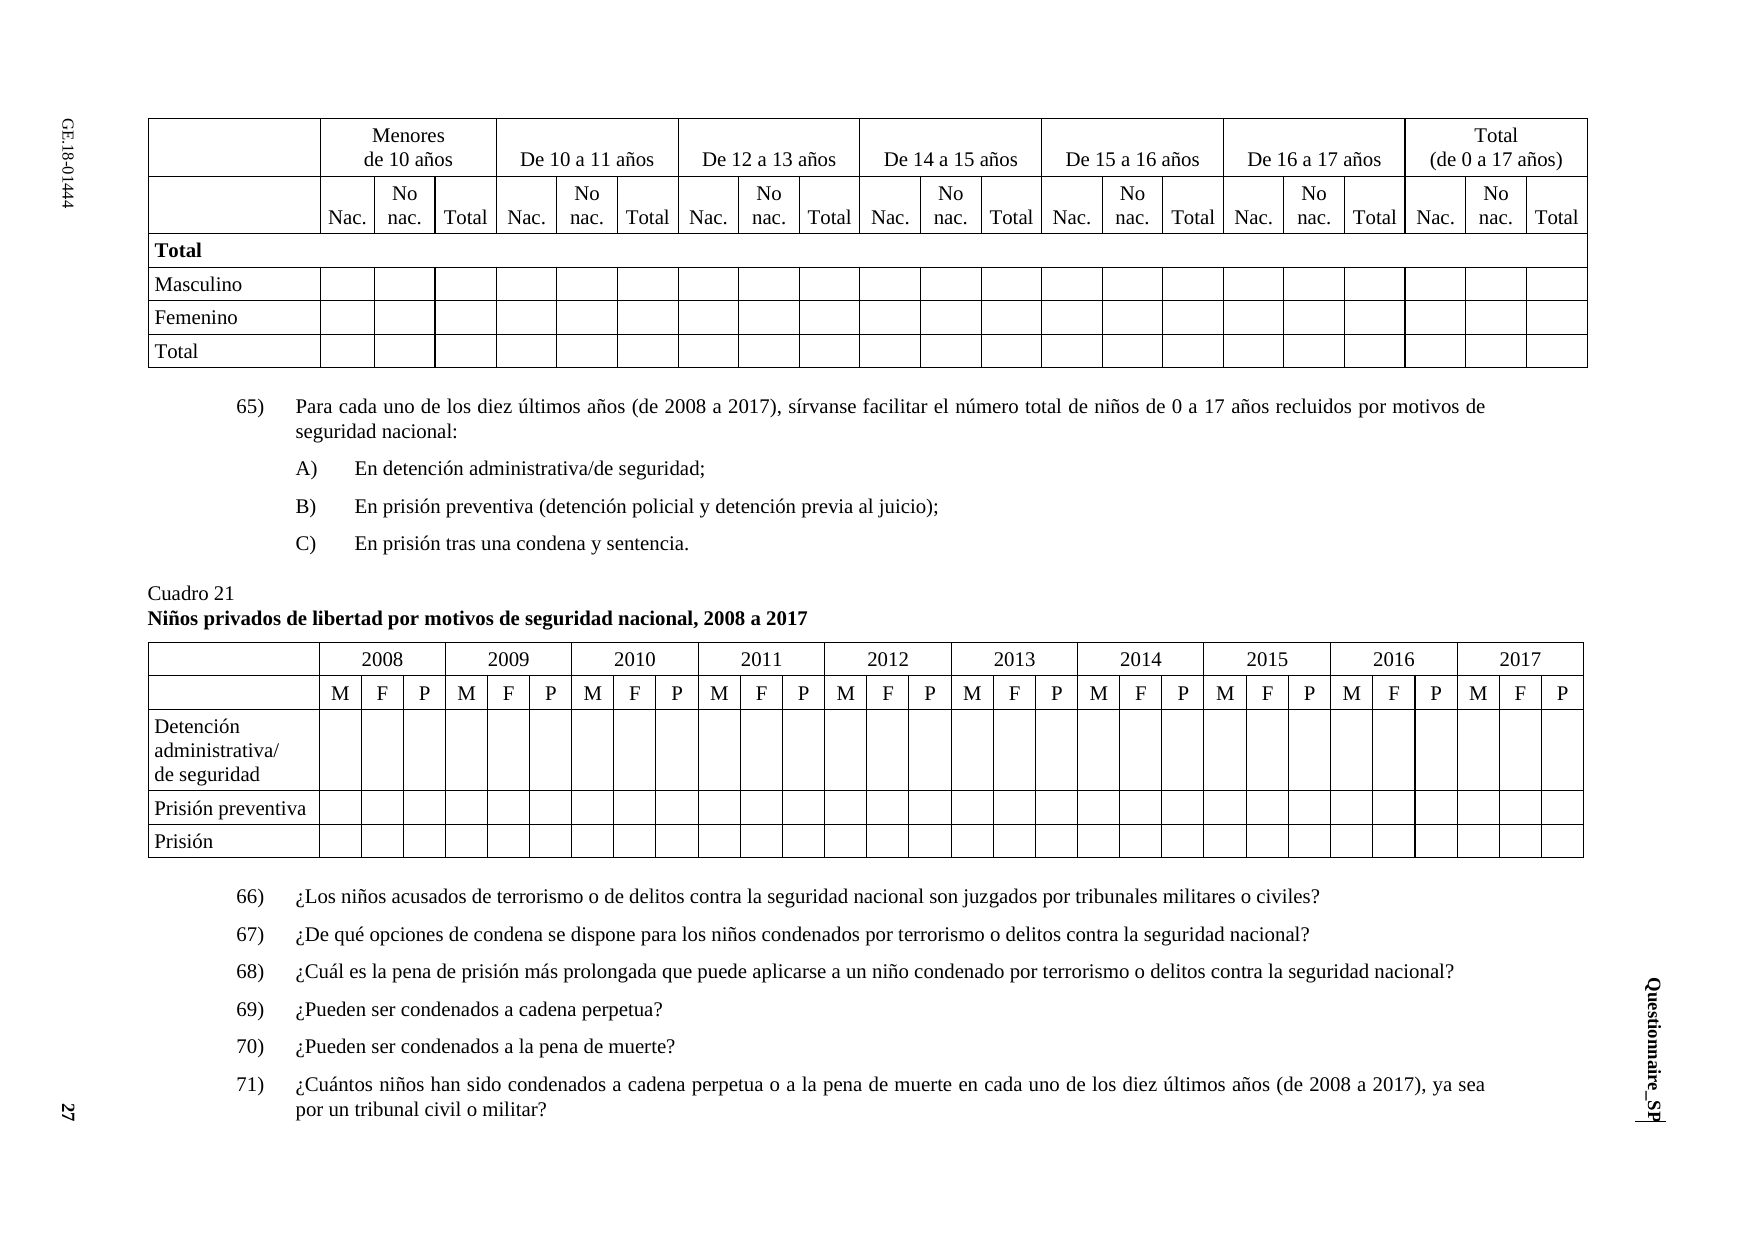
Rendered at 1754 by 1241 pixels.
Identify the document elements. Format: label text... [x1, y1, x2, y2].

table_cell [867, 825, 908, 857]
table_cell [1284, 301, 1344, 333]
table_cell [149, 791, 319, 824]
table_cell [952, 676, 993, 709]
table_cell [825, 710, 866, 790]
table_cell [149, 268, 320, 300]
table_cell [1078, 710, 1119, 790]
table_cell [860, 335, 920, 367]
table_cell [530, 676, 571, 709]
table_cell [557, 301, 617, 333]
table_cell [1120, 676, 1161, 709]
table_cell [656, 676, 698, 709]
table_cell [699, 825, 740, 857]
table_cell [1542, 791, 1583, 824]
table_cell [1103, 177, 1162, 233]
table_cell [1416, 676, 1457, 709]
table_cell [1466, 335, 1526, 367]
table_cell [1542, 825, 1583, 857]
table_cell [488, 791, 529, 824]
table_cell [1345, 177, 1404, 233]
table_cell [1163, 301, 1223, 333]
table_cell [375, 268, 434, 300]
text 65) Para cada uno de los diez últimos años (de 2008 a 2017), sírvanse facilitar el número total de niños de 0 a 17 años recluidos por motivos de seguridad nacional: [236, 393, 1488, 443]
text Niños privados de libertad por motivos de seguridad nacional, 2008 a 2017 [147, 604, 1488, 629]
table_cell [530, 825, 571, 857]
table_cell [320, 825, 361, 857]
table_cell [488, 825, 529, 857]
text 71) ¿Cuántos niños han sido condenados a cadena perpetua o a la pena de muerte en cada uno de los diez últimos años (de 2008 a 2017), ya sea por un tribunal civil o militar? [236, 1071, 1488, 1121]
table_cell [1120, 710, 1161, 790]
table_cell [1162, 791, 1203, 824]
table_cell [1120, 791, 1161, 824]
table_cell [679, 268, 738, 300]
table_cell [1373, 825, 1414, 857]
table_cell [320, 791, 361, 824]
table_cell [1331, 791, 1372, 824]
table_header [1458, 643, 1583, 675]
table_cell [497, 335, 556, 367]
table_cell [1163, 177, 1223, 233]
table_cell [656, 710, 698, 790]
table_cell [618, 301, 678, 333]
text 70) ¿Pueden ser condenados a la pena de muerte? [236, 1033, 1488, 1058]
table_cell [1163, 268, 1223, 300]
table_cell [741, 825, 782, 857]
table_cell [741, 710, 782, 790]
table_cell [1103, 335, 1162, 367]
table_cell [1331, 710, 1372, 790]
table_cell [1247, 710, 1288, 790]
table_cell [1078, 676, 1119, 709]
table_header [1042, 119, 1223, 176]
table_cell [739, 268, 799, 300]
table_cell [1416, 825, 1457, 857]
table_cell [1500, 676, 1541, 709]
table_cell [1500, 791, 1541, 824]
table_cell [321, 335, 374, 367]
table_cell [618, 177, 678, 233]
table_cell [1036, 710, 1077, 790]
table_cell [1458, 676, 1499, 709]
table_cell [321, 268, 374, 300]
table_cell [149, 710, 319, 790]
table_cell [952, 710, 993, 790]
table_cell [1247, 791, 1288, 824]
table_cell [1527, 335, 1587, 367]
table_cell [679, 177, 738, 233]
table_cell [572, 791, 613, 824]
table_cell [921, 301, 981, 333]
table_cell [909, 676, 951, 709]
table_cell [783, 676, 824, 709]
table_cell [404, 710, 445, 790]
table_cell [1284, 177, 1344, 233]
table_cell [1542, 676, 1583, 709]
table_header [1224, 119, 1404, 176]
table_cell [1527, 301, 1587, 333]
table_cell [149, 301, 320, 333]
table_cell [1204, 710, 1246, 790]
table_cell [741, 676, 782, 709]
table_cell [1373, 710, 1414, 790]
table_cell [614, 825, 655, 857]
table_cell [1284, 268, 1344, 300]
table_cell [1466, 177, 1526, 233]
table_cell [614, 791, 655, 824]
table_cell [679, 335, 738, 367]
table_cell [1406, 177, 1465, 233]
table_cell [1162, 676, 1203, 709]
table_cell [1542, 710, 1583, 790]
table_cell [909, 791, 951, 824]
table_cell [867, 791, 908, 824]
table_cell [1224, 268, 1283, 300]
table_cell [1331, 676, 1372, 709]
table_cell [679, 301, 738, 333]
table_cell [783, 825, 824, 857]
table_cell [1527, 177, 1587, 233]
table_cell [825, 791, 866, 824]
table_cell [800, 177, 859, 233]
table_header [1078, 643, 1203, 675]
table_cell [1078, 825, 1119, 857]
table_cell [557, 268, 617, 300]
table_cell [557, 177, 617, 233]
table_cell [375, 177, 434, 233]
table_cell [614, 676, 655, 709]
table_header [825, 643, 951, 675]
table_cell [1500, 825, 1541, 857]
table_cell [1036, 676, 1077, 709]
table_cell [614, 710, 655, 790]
text A) En detención administrativa/de seguridad; [295, 455, 1488, 480]
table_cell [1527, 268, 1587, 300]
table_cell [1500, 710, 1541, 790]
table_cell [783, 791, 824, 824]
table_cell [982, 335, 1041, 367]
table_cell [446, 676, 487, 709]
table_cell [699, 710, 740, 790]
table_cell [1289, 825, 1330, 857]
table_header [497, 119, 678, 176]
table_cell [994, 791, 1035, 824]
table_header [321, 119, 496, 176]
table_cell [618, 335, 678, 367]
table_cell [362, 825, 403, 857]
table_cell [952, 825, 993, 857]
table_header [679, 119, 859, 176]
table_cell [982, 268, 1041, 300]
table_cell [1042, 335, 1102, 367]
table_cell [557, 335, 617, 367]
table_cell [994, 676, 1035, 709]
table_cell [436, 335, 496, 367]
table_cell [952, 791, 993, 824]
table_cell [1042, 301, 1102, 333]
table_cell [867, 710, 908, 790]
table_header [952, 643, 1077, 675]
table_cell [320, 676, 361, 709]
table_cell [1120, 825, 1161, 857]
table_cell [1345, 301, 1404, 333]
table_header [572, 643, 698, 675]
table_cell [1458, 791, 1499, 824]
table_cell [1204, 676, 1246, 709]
text 69) ¿Pueden ser condenados a cadena perpetua? [236, 996, 1488, 1021]
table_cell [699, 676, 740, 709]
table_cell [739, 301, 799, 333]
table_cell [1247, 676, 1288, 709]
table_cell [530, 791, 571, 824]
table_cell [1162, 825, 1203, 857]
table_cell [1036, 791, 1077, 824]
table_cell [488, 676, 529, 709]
text 67) ¿De qué opciones de condena se dispone para los niños condenados por terrorismo o delitos contra la seguridad nacional? [236, 921, 1488, 946]
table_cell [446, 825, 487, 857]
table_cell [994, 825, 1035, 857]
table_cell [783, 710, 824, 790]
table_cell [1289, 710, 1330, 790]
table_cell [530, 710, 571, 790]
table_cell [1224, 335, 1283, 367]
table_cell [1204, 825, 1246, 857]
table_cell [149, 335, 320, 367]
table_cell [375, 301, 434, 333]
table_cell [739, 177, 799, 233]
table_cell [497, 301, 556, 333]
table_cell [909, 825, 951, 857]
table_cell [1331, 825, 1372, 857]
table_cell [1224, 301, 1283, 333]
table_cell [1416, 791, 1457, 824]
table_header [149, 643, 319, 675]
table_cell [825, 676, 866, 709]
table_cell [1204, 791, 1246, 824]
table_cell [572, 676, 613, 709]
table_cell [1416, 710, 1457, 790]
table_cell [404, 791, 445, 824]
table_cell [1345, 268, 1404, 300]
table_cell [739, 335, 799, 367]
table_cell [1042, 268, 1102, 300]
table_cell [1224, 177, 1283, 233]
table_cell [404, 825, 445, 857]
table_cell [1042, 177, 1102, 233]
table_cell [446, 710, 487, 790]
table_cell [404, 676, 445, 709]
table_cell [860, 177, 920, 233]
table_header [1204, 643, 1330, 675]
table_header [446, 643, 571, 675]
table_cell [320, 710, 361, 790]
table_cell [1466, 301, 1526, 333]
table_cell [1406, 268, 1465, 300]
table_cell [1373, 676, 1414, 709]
text C) En prisión tras una condena y sentencia. [295, 530, 1488, 555]
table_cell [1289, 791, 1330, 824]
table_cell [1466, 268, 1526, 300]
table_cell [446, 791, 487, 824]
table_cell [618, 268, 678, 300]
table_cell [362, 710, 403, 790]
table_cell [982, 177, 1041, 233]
text 68) ¿Cuál es la pena de prisión más prolongada que puede aplicarse a un niño condenado por terrorismo o delitos contra la seguridad nacional? [236, 958, 1488, 983]
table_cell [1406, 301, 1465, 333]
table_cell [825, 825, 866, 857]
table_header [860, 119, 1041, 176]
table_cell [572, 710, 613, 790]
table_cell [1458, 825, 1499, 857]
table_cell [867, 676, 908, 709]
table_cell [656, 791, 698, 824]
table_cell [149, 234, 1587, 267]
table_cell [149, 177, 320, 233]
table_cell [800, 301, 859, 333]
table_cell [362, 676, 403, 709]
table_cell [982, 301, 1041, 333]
text B) En prisión preventiva (detención policial y detención previa al juicio); [295, 493, 1488, 518]
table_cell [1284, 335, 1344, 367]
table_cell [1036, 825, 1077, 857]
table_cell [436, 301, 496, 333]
subtitle Cuadro 21 [147, 580, 1488, 604]
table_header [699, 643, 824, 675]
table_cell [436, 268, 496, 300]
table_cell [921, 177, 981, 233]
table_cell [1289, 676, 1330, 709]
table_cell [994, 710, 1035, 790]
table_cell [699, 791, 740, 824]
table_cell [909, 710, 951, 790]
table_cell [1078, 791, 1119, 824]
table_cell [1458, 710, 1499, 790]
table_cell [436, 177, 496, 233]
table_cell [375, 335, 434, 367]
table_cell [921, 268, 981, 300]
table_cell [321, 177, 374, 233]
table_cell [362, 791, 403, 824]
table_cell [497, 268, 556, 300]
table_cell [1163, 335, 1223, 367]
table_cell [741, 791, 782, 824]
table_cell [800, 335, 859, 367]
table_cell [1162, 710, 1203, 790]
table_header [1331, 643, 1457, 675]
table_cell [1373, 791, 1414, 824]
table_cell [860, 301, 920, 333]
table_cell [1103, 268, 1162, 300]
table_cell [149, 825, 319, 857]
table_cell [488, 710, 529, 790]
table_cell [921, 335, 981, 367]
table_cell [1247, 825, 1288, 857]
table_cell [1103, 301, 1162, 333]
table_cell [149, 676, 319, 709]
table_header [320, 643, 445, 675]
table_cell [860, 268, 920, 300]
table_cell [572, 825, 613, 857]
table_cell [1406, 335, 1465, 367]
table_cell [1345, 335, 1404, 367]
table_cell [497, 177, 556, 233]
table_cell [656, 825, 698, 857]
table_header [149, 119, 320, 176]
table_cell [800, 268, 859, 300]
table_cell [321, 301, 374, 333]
text 66) ¿Los niños acusados de terrorismo o de delitos contra la seguridad nacional son juzgados por tribunales militares o civiles? [236, 883, 1488, 908]
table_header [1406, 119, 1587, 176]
